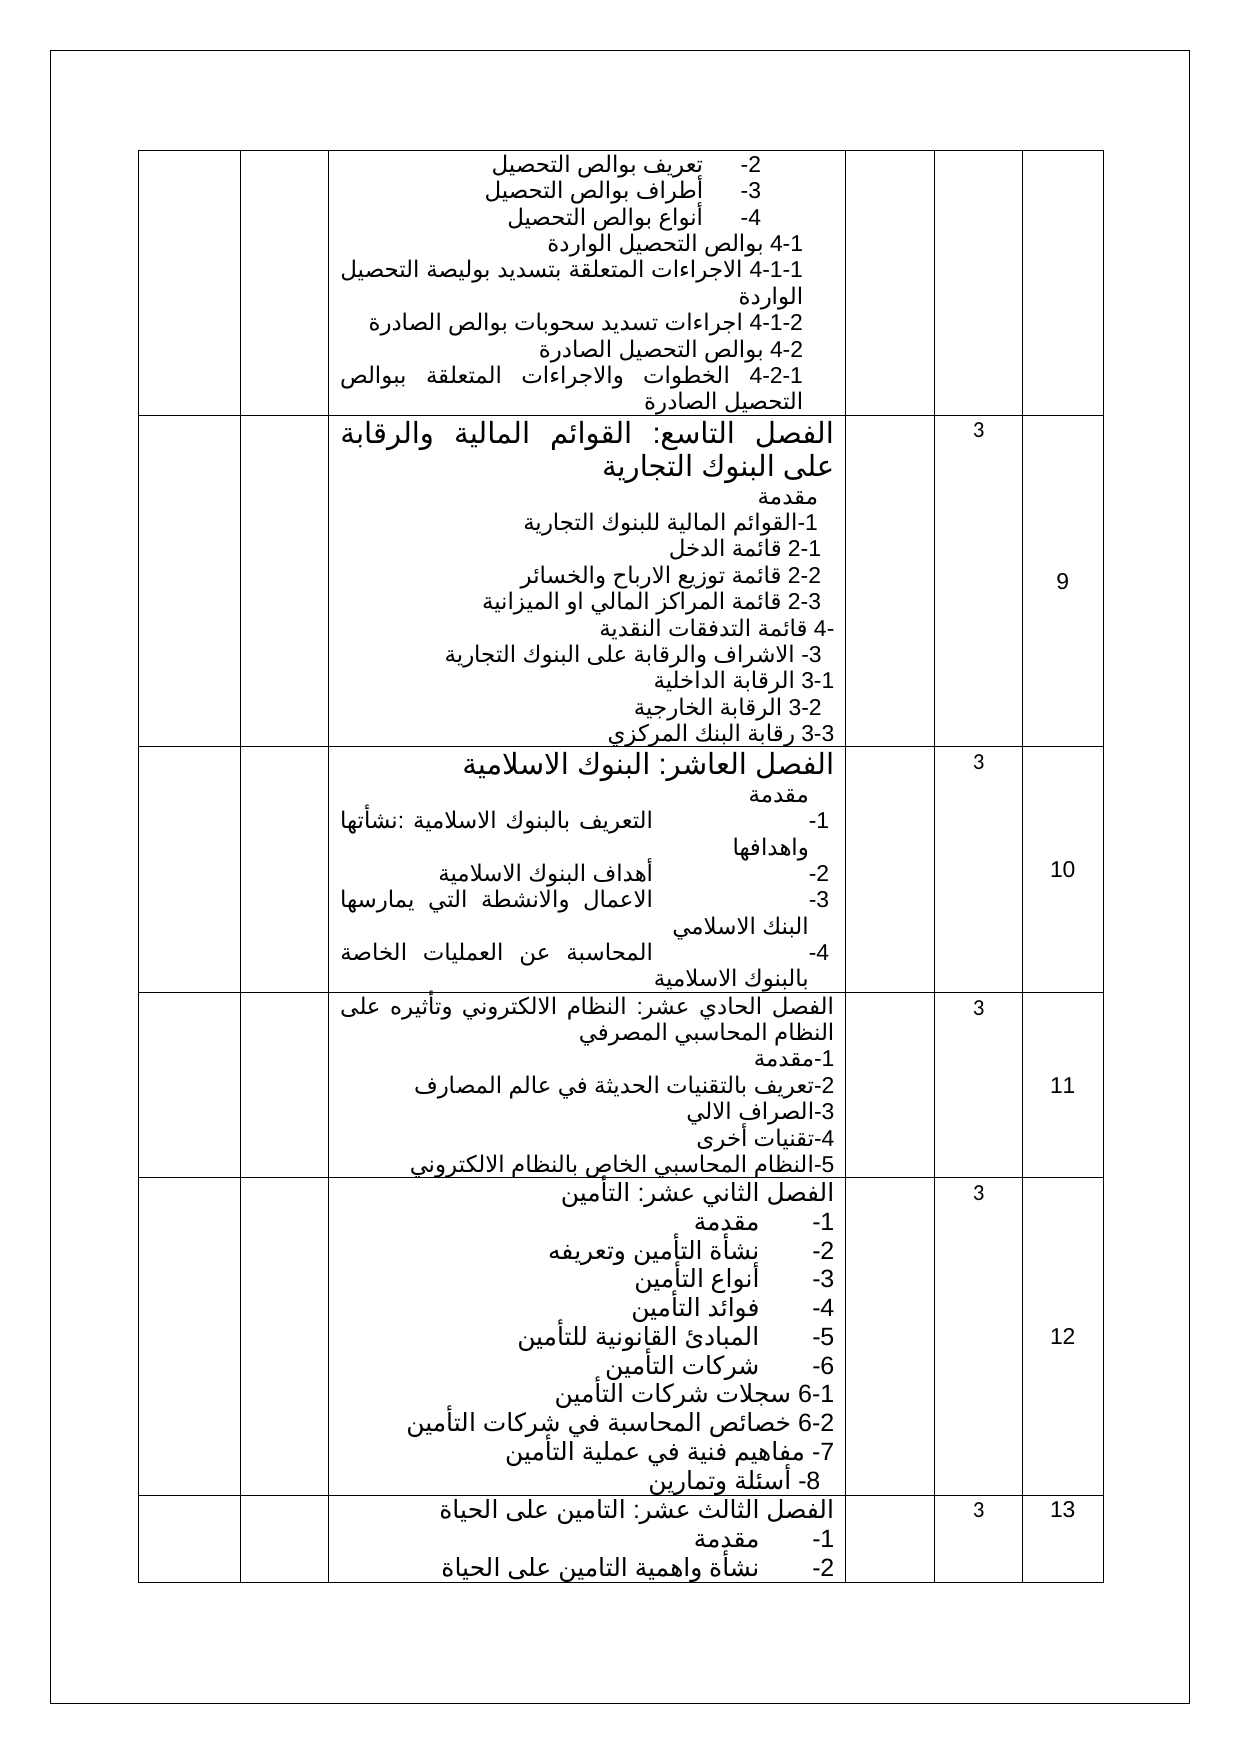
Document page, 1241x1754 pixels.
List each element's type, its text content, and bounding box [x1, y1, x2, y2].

table_cell 12 [1023, 1178, 1103, 1494]
table_cell 8 [1023, 151, 1103, 414]
table_cell 3 [935, 993, 1022, 1177]
table_cell 3 [935, 747, 1022, 992]
table_cell [846, 1496, 934, 1582]
table_cell الفصل العاشر: البنوك الاسلامية مقدمة التعريف بالبنوك الاسلامية :نشأتها واهدافها أهداف البنوك الاسلامية الاعمال والانشطة التي يمارسها البنك الاسلامي المحاسبة عن العمليات الخاصة بالبنوك الاسلامية [329, 747, 845, 992]
table_cell [139, 747, 240, 992]
table_cell 11 [1023, 993, 1103, 1177]
table_cell [241, 416, 328, 746]
table_cell [846, 747, 934, 992]
table_cell 3 [935, 1496, 1022, 1582]
table_cell [139, 151, 240, 414]
table_cell [846, 416, 934, 746]
table_cell [241, 1496, 328, 1582]
table_cell [846, 151, 934, 414]
table_cell [846, 993, 934, 1177]
table_cell 9 [1023, 416, 1103, 746]
table_cell 3 [935, 1178, 1022, 1494]
table_cell [139, 993, 240, 1177]
table_cell [139, 1178, 240, 1494]
table_cell 3 [935, 416, 1022, 746]
table_cell الفصل الحادي عشر: النظام الالكتروني وتأثيره على النظام المحاسبي المصرفي 1-مقدمة 2-تعريف بالتقنيات الحديثة في عالم المصارف 3-الصراف الالي 4-تقنيات أخرى 5-النظام المحاسبي الخاص بالنظام الالكتروني [329, 993, 845, 1177]
table_cell الفصل التاسع: القوائم المالية والرقابة على البنوك التجارية مقدمة 1-القوائم المالية للبنوك التجارية 2-1 قائمة الدخل 2-2 قائمة توزيع الارباح والخسائر 2-3 قائمة المراكز المالي او الميزانية -4 قائمة التدفقات النقدية 3- الاشراف والرقابة على البنوك التجارية 3-1 الرقابة الداخلية 3-2 الرقابة الخارجية 3-3 رقابة البنك المركزي [329, 416, 845, 746]
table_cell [329, 151, 845, 414]
table_cell [846, 1178, 934, 1494]
table_cell [241, 151, 328, 414]
table_cell [139, 1496, 240, 1582]
table_cell 10 [1023, 747, 1103, 992]
table_cell [241, 1178, 328, 1494]
table_cell [139, 416, 240, 746]
table_cell [241, 993, 328, 1177]
table_cell [241, 747, 328, 992]
table_cell الفصل الثاني عشر: التأمين 1- مقدمة 2- نشأة التأمين وتعريفه 3- أنواع التأمين 4- فوائد التأمين 5- المبادئ القانونية للتأمين 6- شركات التأمين 6-1 سجلات شركات التأمين 6-2 خصائص المحاسبة في شركات التأمين 7- مفاهيم فنية في عملية التأمين 8- أسئلة وتمارين [329, 1178, 845, 1494]
table_cell 13 [1023, 1496, 1103, 1582]
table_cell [329, 1496, 845, 1582]
table_cell 3 [935, 151, 1022, 414]
